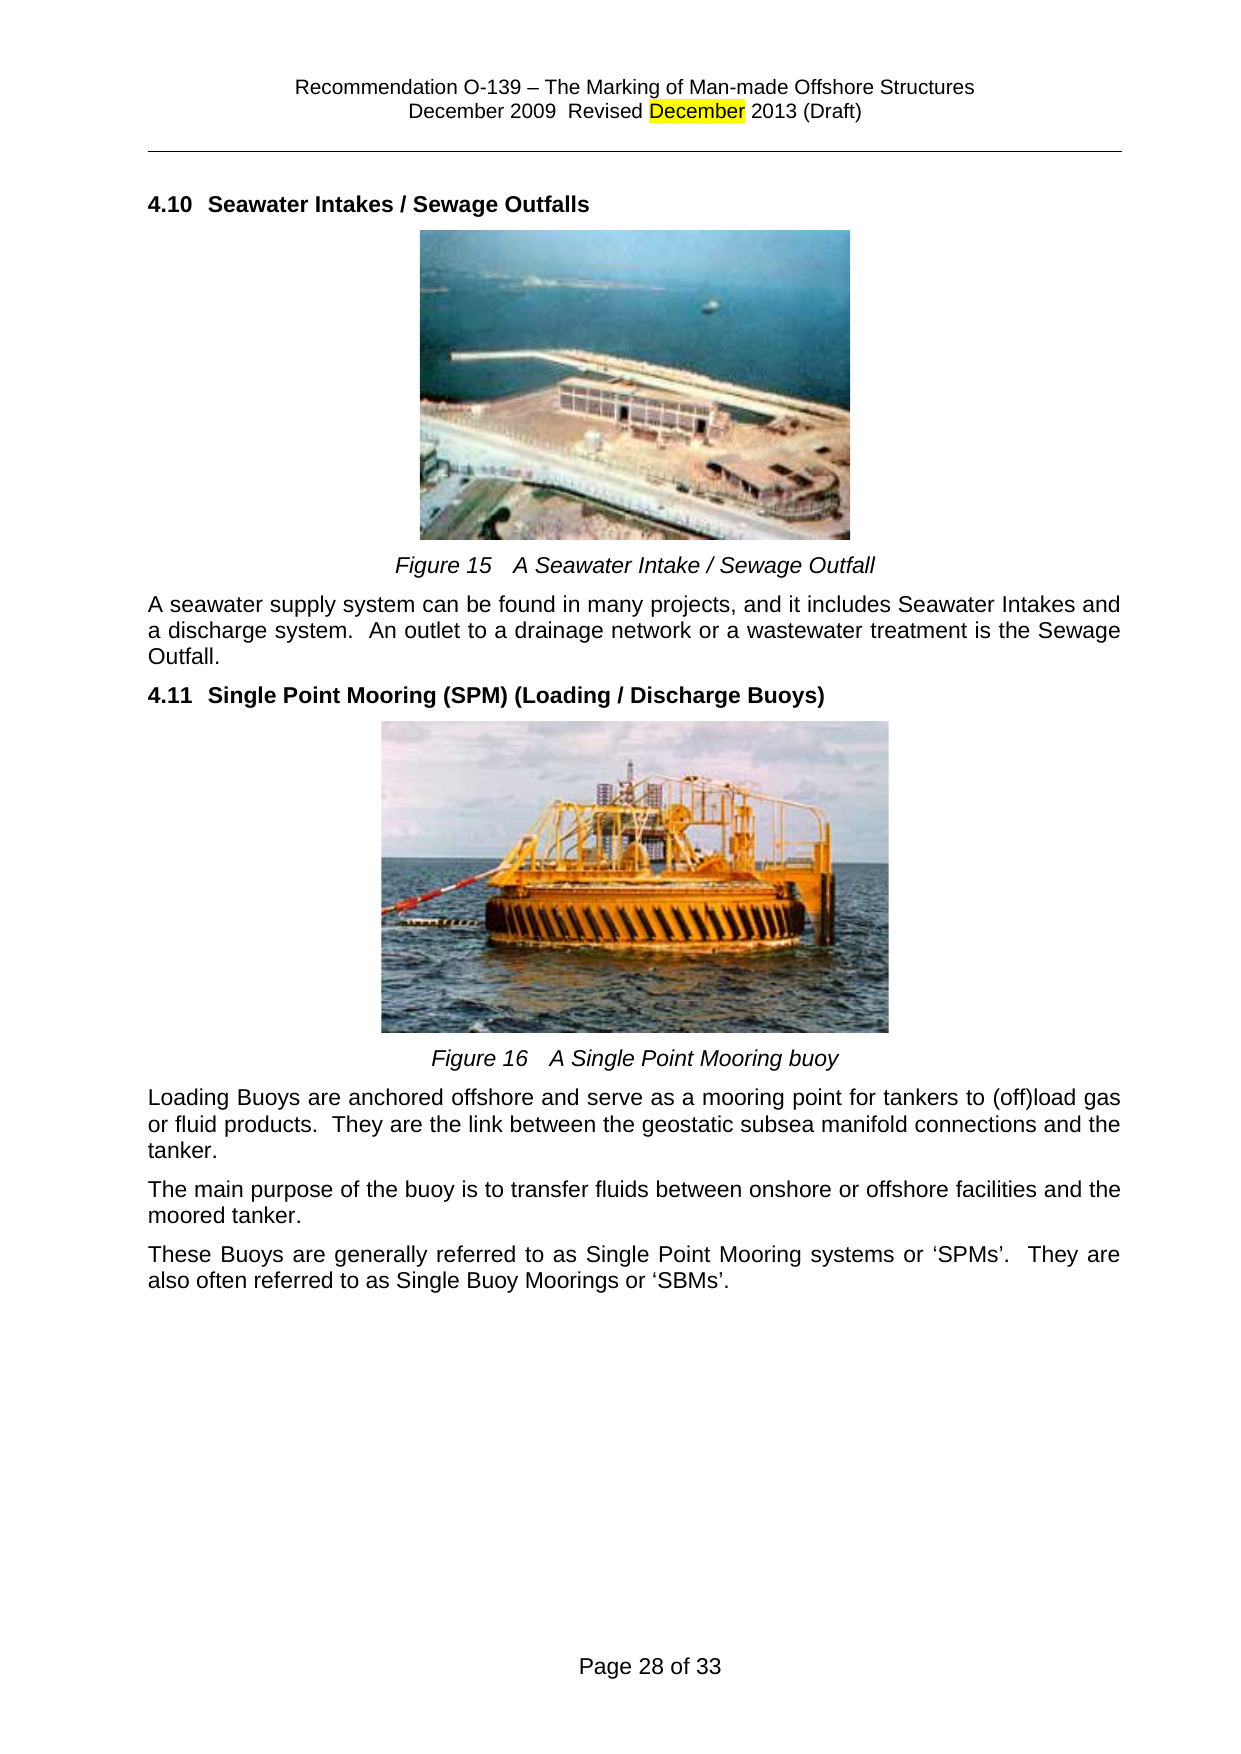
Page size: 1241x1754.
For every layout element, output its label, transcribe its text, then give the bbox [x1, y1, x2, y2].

subtitle Seawater Intakes / Sewage Outfalls [148, 191, 1122, 218]
text A Seawater Intake / Sewage Outfall [148, 552, 1122, 578]
text The main purpose of the buoy is to transfer fluids between onshore or offshore facilities and the moored tanker. [148, 1176, 1122, 1228]
picture [381, 721, 889, 1033]
picture [419, 230, 851, 540]
text These Buoys are generally referred to as Single Point Mooring systems or ‘SPMs’. They are also often referred to as Single Buoy Moorings or ‘SBMs’. [148, 1241, 1122, 1294]
text A seawater supply system can be found in many projects, and it includes Seawater Intakes and a discharge system. An outlet to a drainage network or a wastewater treatment is the Sewage Outfall. [148, 591, 1122, 670]
subtitle Single Point Mooring (SPM) (Loading / Discharge Buoys) [148, 682, 1122, 708]
text Loading Buoys are anchored offshore and serve as a mooring point for tankers to (off)load gas or fluid products. They are the link between the geostatic subsea manifold connections and the tanker. [148, 1084, 1122, 1163]
text A Single Point Mooring buoy [148, 1045, 1122, 1072]
